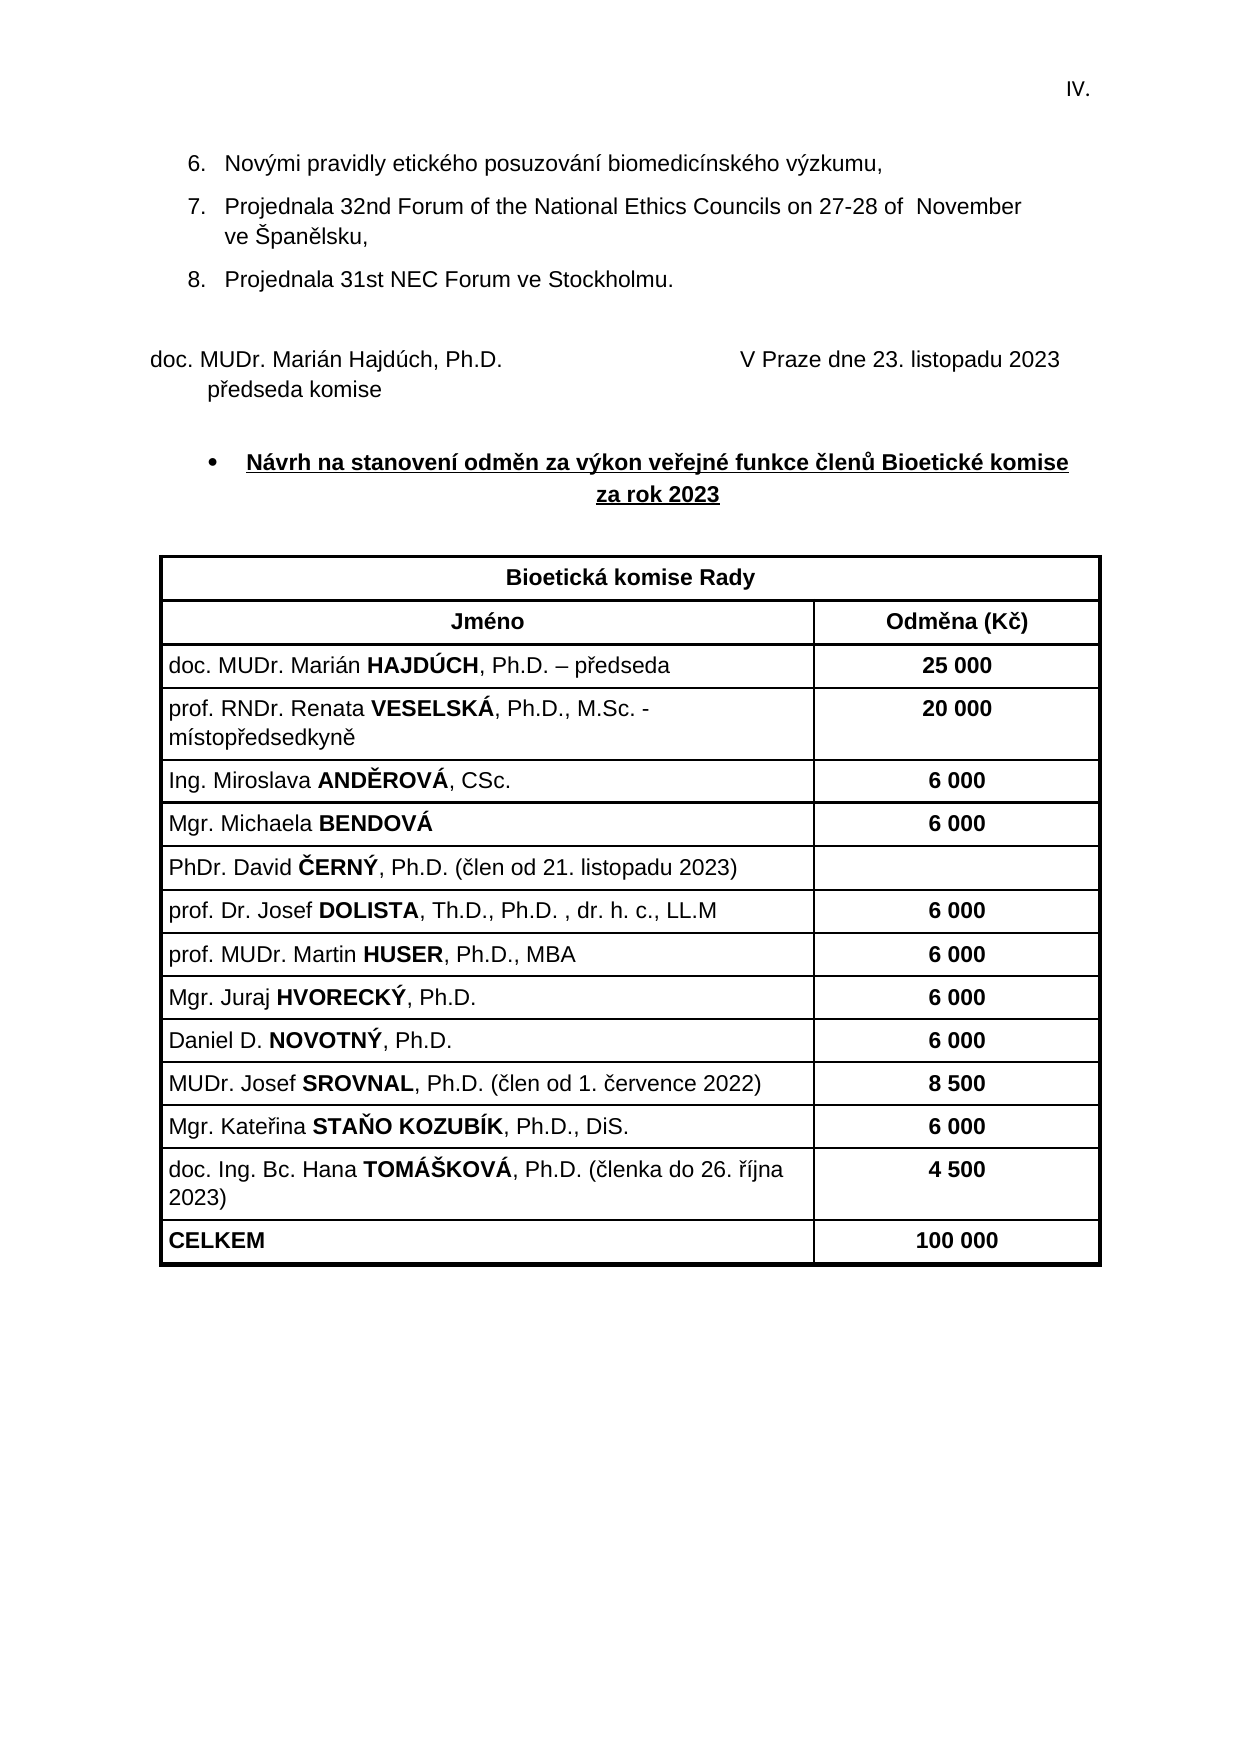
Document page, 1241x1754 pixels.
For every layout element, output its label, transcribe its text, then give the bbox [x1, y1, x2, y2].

table_cell 6 000 [815, 1020, 1098, 1061]
table_cell 6 000 [815, 977, 1098, 1018]
table_cell 6 000 [815, 761, 1098, 801]
table_cell 6 000 [815, 934, 1098, 975]
text doc. MUDr. Marián Hajdúch, Ph.D. V Praze dne 23. listopadu 2023 [150, 346, 1090, 372]
table_cell prof. MUDr. Martin HUSER, Ph.D., MBA [163, 934, 813, 975]
table_cell Daniel D. NOVOTNÝ, Ph.D. [163, 1020, 813, 1061]
table_header Bioetická komise Rady [163, 558, 1098, 599]
table_cell doc. Ing. Bc. Hana TOMÁŠKOVÁ, Ph.D. (členka do 26. října 2023) [163, 1149, 813, 1219]
table_cell MUDr. Josef SROVNAL, Ph.D. (člen od 1. července 2022) [163, 1063, 813, 1104]
table_cell 6 000 [815, 891, 1098, 932]
list Návrh na stanovení odměn za výkon veřejné funkce členů Bioetické komise za rok 2023 [187, 449, 1090, 507]
table_cell 100 000 [815, 1221, 1098, 1262]
table_cell Jméno [163, 602, 813, 643]
list Projednala 32nd Forum of the National Ethics Councils on 27-28 of November ve Španělsku, [187, 193, 1090, 249]
table_cell Mgr. Michaela BENDOVÁ [163, 804, 813, 844]
table_cell PhDr. David ČERNÝ, Ph.D. (člen od 21. listopadu 2023) [163, 847, 813, 889]
table_cell [815, 847, 1098, 889]
table_cell prof. Dr. Josef DOLISTA, Th.D., Ph.D. , dr. h. c., LL.M [163, 891, 813, 932]
table_cell prof. RNDr. Renata VESELSKÁ, Ph.D., M.Sc. - místopředsedkyně [163, 689, 813, 758]
table_cell CELKEM [163, 1221, 813, 1262]
table_cell Ing. Miroslava ANDĚROVÁ, CSc. [163, 761, 813, 801]
text předseda komise [150, 376, 1090, 402]
table_cell 6 000 [815, 804, 1098, 844]
list Novými pravidly etického posuzování biomedicínského výzkumu, [187, 150, 1090, 176]
list Projednala 31st NEC Forum ve Stockholmu. [187, 266, 1090, 292]
table_cell 25 000 [815, 646, 1098, 687]
table_cell 6 000 [815, 1106, 1098, 1147]
table_cell Mgr. Kateřina STAŇO KOZUBÍK, Ph.D., DiS. [163, 1106, 813, 1147]
table_cell 8 500 [815, 1063, 1098, 1104]
table_cell Odměna (Kč) [815, 602, 1098, 643]
table_cell doc. MUDr. Marián HAJDÚCH, Ph.D. – předseda [163, 646, 813, 687]
table_cell Mgr. Juraj HVORECKÝ, Ph.D. [163, 977, 813, 1018]
table_cell 20 000 [815, 689, 1098, 758]
table_cell 4 500 [815, 1149, 1098, 1219]
